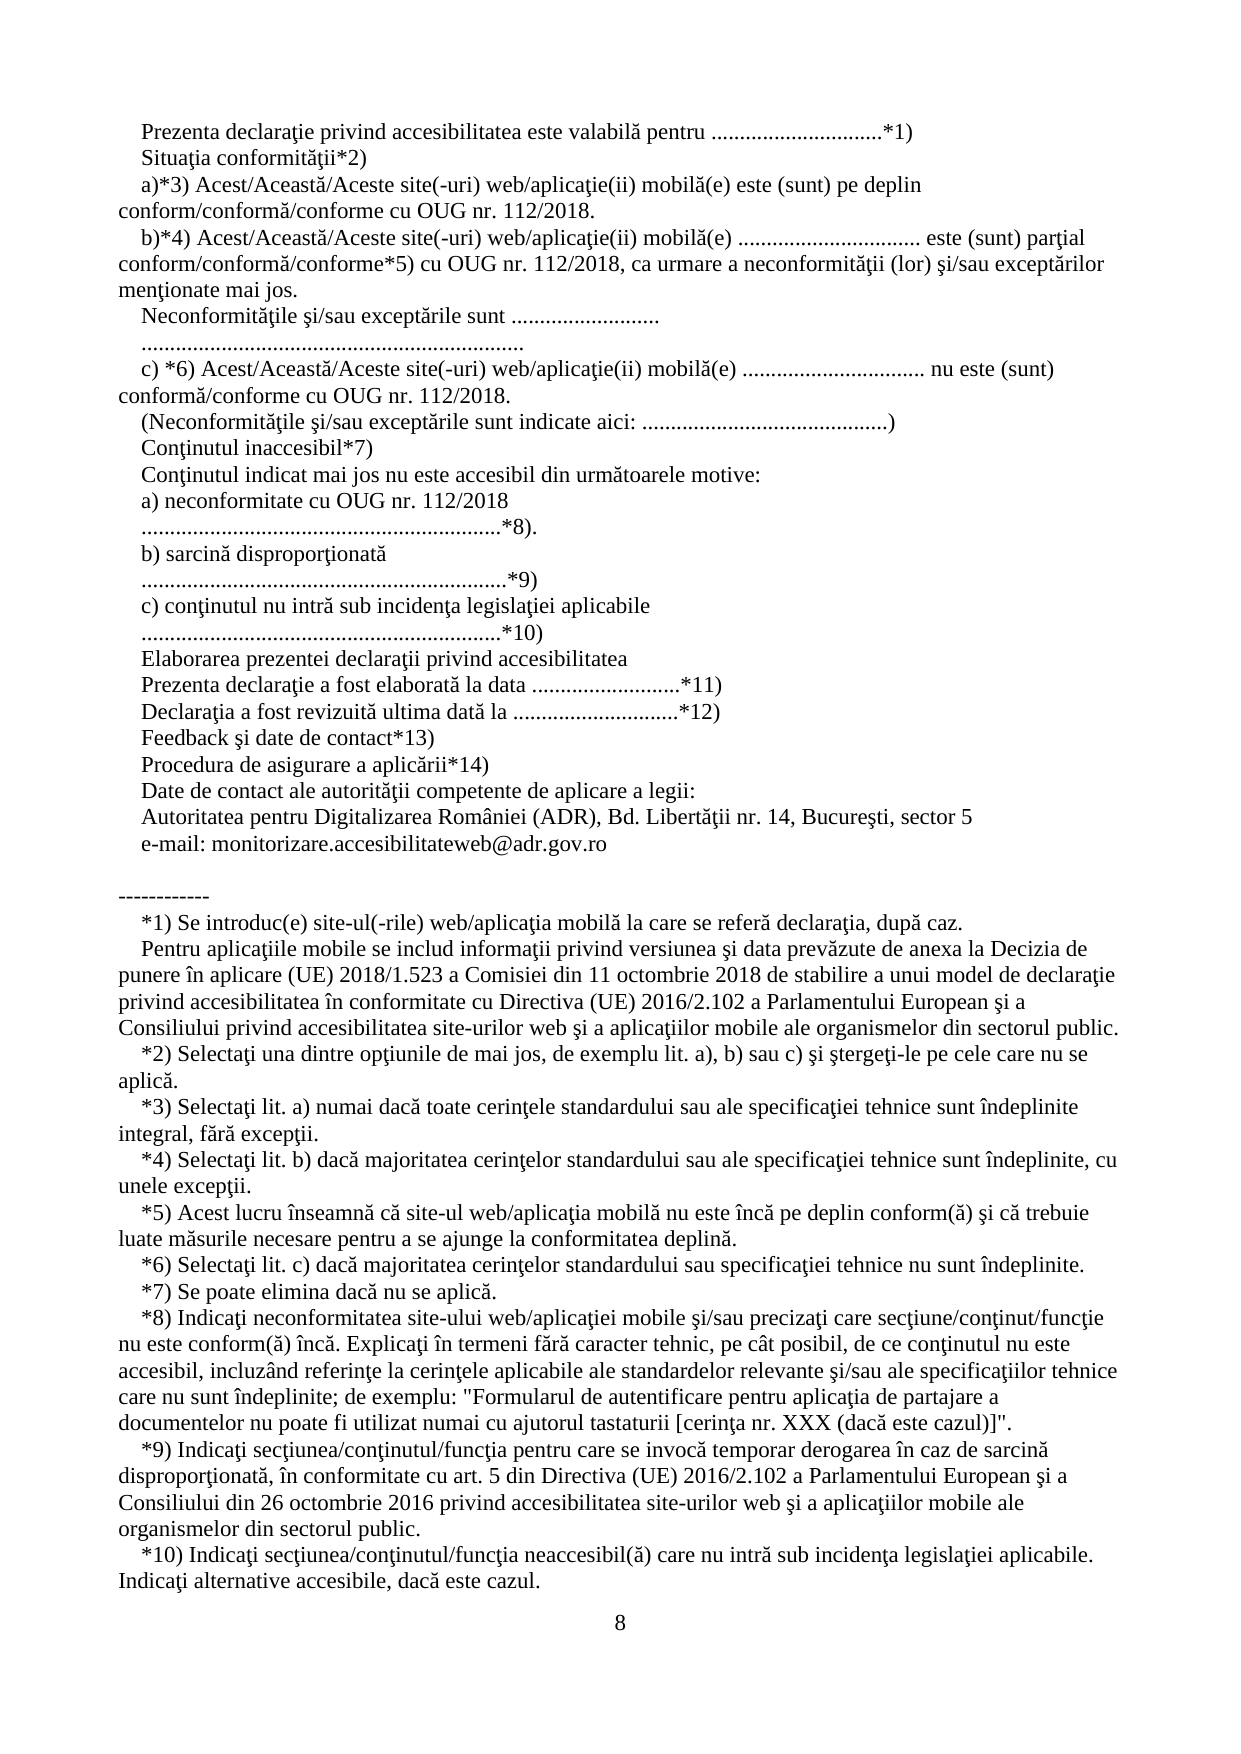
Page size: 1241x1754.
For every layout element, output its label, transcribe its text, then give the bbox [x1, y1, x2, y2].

text ................................................................*9) [118, 566, 1122, 592]
text *2) Selectaţi una dintre opţiunile de mai jos, de exemplu lit. a), b) sau c) şi ştergeţi-le pe cele care nu se aplică. [118, 1041, 1122, 1093]
text Conţinutul inaccesibil*7) [118, 434, 1122, 461]
text *3) Selectaţi lit. a) numai dacă toate cerinţele standardului sau ale specificaţiei tehnice sunt îndeplinite integral, fără excepţii. [118, 1093, 1122, 1146]
text ...............................................................*10) [118, 619, 1122, 645]
text Pentru aplicaţiile mobile se includ informaţii privind versiunea şi data prevăzute de anexa la Decizia de punere în aplicare (UE) 2018/1.523 a Comisiei din 11 octombrie 2018 de stabilire a unui model de declaraţie privind accesibilitatea în conformitate cu Directiva (UE) 2016/2.102 a Parlamentului European şi a Consiliului privind accesibilitatea site-urilor web şi a aplicaţiilor mobile ale organismelor din sectorul public. [118, 935, 1122, 1041]
text *10) Indicaţi secţiunea/conţinutul/funcţia neaccesibil(ă) care nu intră sub incidenţa legislaţiei aplicabile. Indicaţi alternative accesibile, dacă este cazul. [118, 1541, 1122, 1594]
text *9) Indicaţi secţiunea/conţinutul/funcţia pentru care se invocă temporar derogarea în caz de sarcină disproporţionată, în conformitate cu art. 5 din Directiva (UE) 2016/2.102 a Parlamentului European şi a Consiliului din 26 octombrie 2016 privind accesibilitatea site-urilor web şi a aplicaţiilor mobile ale organismelor din sectorul public. [118, 1436, 1122, 1541]
text (Neconformităţile şi/sau exceptările sunt indicate aici: ...........................................) [118, 408, 1122, 434]
text *1) Se introduc(e) site-ul(-rile) web/aplicaţia mobilă la care se referă declaraţia, după caz. [118, 909, 1122, 935]
text e-mail: monitorizare.accesibilitateweb@adr.gov.ro [118, 830, 1122, 856]
text Conţinutul indicat mai jos nu este accesibil din următoarele motive: [118, 461, 1122, 487]
text Prezenta declaraţie privind accesibilitatea este valabilă pentru ..............................*1) [118, 118, 1122, 144]
text Elaborarea prezentei declaraţii privind accesibilitatea [118, 645, 1122, 672]
text Neconformităţile şi/sau exceptările sunt .......................... [118, 303, 1122, 329]
text *8) Indicaţi neconformitatea site-ului web/aplicaţiei mobile şi/sau precizaţi care secţiune/conţinut/funcţie nu este conform(ă) încă. Explicaţi în termeni fără caracter tehnic, pe cât posibil, de ce conţinutul nu este accesibil, incluzând referinţe la cerinţele aplicabile ale standardelor relevante şi/sau ale specificaţiilor tehnice care nu sunt îndeplinite; de exemplu: "Formularul de autentificare pentru aplicaţia de partajare a documentelor nu poate fi utilizat numai cu ajutorul tastaturii [cerinţa nr. XXX (dacă este cazul)]". [118, 1304, 1122, 1436]
text b)*4) Acest/Această/Aceste site(-uri) web/aplicaţie(ii) mobilă(e) ................................ este (sunt) parţial conform/conformă/conforme*5) cu OUG nr. 112/2018, ca urmare a neconformităţii (lor) şi/sau exceptărilor menţionate mai jos. [118, 223, 1122, 303]
text Declaraţia a fost revizuită ultima dată la .............................*12) [118, 698, 1122, 724]
text ...............................................................*8). [118, 513, 1122, 540]
text a)*3) Acest/Această/Aceste site(-uri) web/aplicaţie(ii) mobilă(e) este (sunt) pe deplin conform/conformă/conforme cu OUG nr. 112/2018. [118, 171, 1122, 223]
text c) *6) Acest/Această/Aceste site(-uri) web/aplicaţie(ii) mobilă(e) ................................ nu este (sunt) conformă/conforme cu OUG nr. 112/2018. [118, 355, 1122, 408]
text a) neconformitate cu OUG nr. 112/2018 [118, 487, 1122, 513]
text Date de contact ale autorităţii competente de aplicare a legii: [118, 777, 1122, 803]
text *6) Selectaţi lit. c) dacă majoritatea cerinţelor standardului sau specificaţiei tehnice nu sunt îndeplinite. [118, 1251, 1122, 1278]
text Autoritatea pentru Digitalizarea României (ADR), Bd. Libertăţii nr. 14, Bucureşti, sector 5 [118, 803, 1122, 830]
text Procedura de asigurare a aplicării*14) [118, 751, 1122, 777]
text Situaţia conformităţii*2) [118, 144, 1122, 171]
text b) sarcină disproporţionată [118, 540, 1122, 566]
text *5) Acest lucru înseamnă că site-ul web/aplicaţia mobilă nu este încă pe deplin conform(ă) şi că trebuie luate măsurile necesare pentru a se ajunge la conformitatea deplină. [118, 1199, 1122, 1251]
text ------------ [118, 882, 1122, 909]
text Prezenta declaraţie a fost elaborată la data ..........................*11) [118, 672, 1122, 698]
text *4) Selectaţi lit. b) dacă majoritatea cerinţelor standardului sau ale specificaţiei tehnice sunt îndeplinite, cu unele excepţii. [118, 1146, 1122, 1199]
text c) conţinutul nu intră sub incidenţa legislaţiei aplicabile [118, 592, 1122, 619]
text Feedback şi date de contact*13) [118, 724, 1122, 751]
text *7) Se poate elimina dacă nu se aplică. [118, 1278, 1122, 1304]
text ................................................................... [118, 329, 1122, 355]
